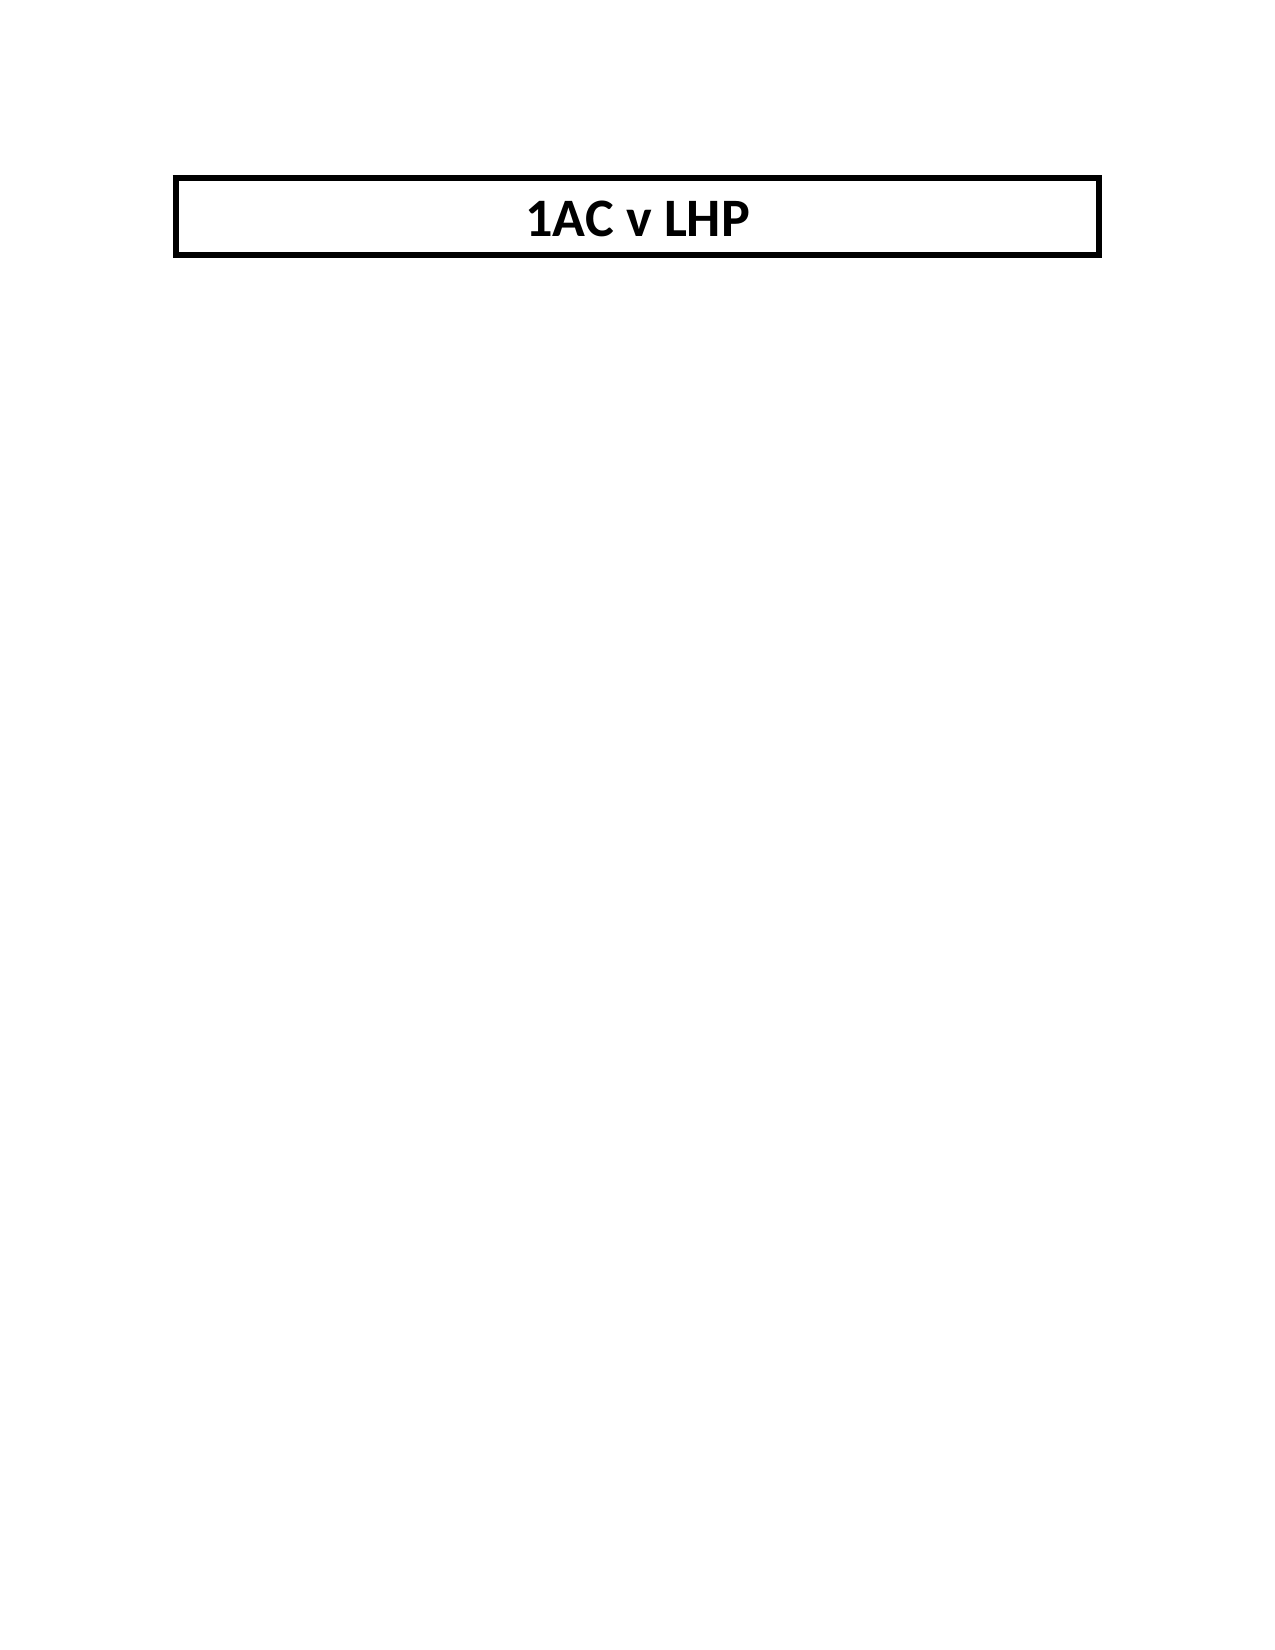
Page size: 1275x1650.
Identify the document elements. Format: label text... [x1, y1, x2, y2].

subtitle 1AC v LHP [179, 181, 1096, 252]
